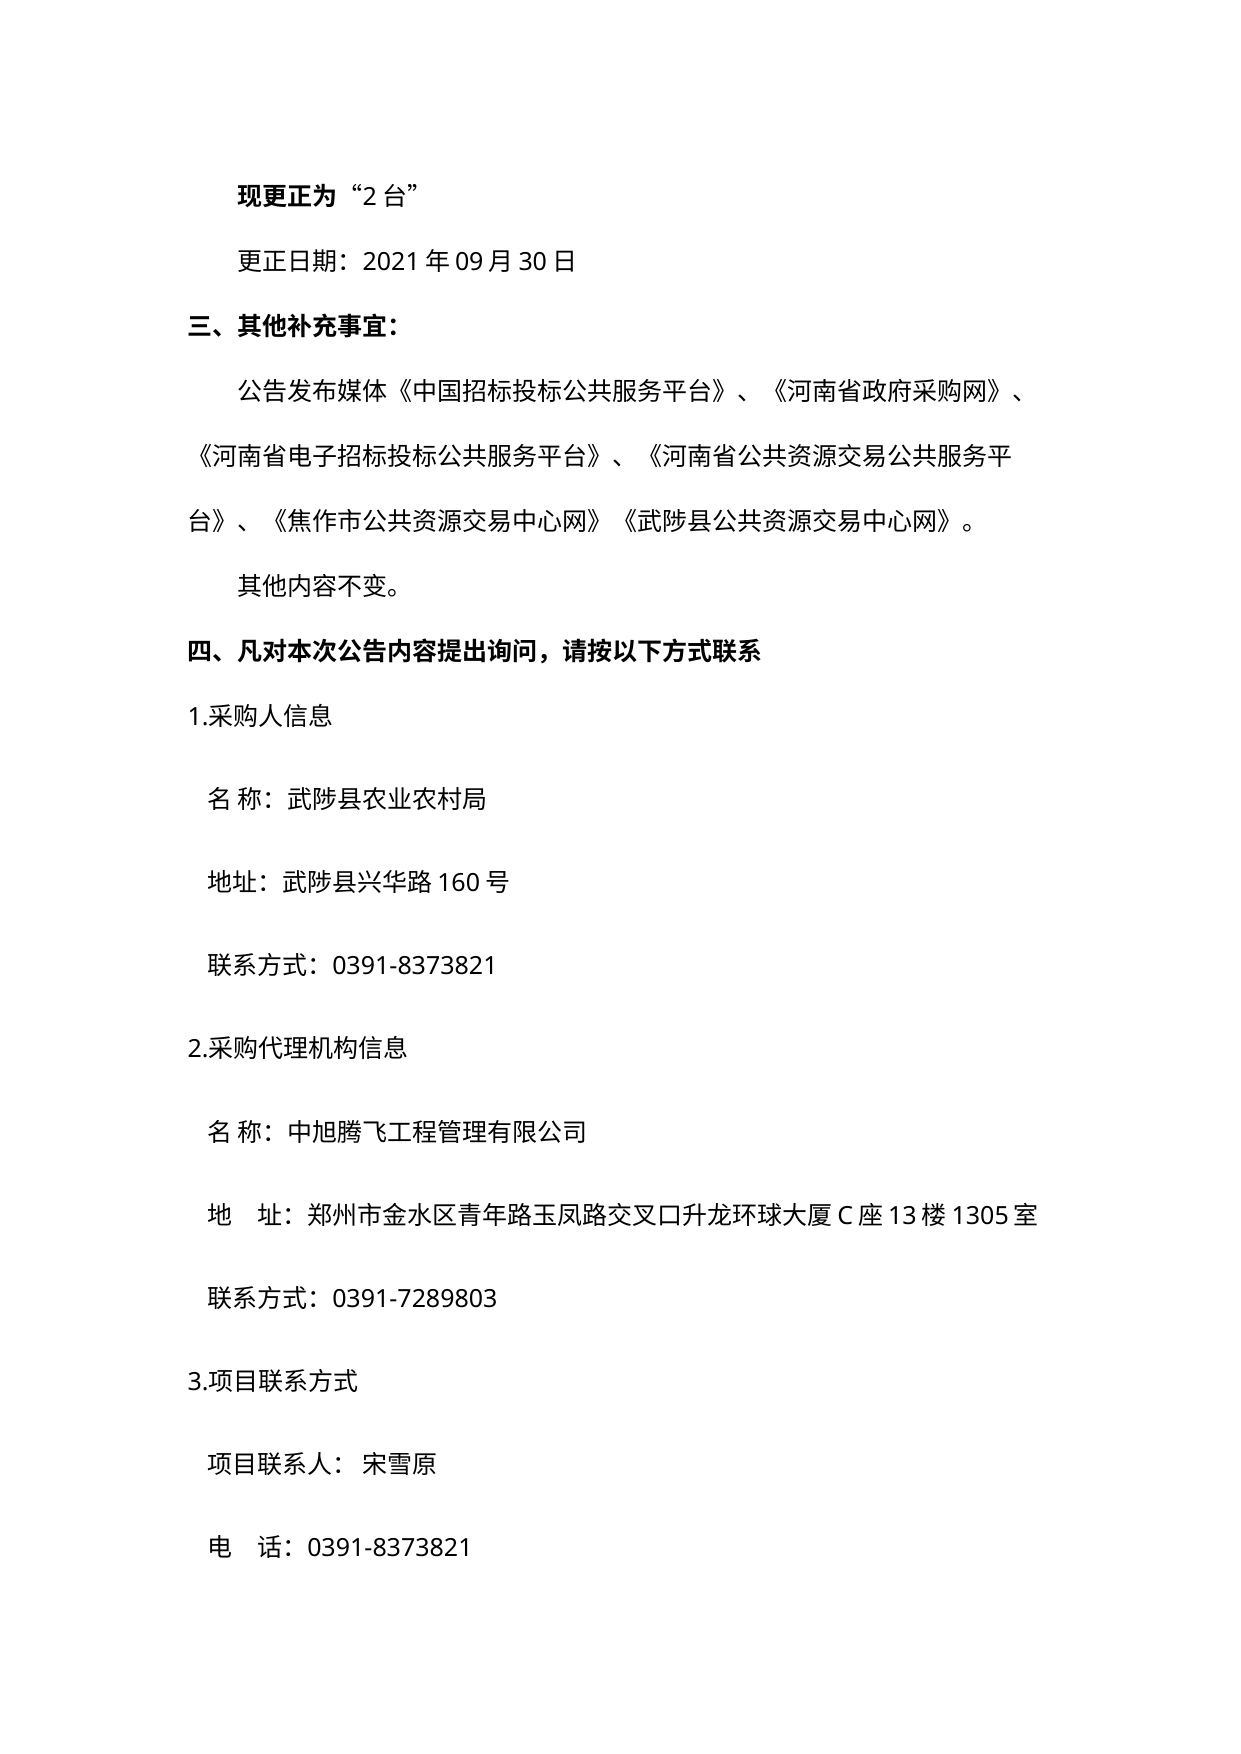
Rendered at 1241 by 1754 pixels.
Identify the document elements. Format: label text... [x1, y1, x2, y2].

text 联系方式：0391-8373821 [187, 931, 1053, 996]
text 名 称：武陟县农业农村局 [187, 765, 1053, 830]
text 联系方式：0391-7289803 [187, 1264, 1053, 1329]
text 1.采购人信息 [187, 682, 1053, 747]
text 名 称：中旭腾飞工程管理有限公司 [187, 1098, 1053, 1163]
text 四、凡对本次公告内容提出询问，请按以下方式联系 [187, 617, 1053, 682]
subtitle 更正日期：2021年09月30日 [187, 227, 1053, 292]
text 现更正为“2台” [187, 162, 1053, 227]
text 地 址：郑州市金水区青年路玉凤路交叉口升龙环球大厦C座13楼1305室 [187, 1181, 1053, 1246]
subtitle 公告发布媒体《中国招标投标公共服务平台》、《河南省政府采购网》、《河南省电子招标投标公共服务平台》、《河南省公共资源交易公共服务平台》、《焦作市公共资源交易中心网》《武陟县公共资源交易中心网》。 [187, 357, 1053, 552]
subtitle 三、其他补充事宜： [187, 292, 1053, 357]
text 电 话：0391-8373821 [187, 1513, 1053, 1578]
text 地址：武陟县兴华路160号 [187, 848, 1053, 913]
text 项目联系人： 宋雪原 [187, 1430, 1053, 1495]
text 2.采购代理机构信息 [187, 1014, 1053, 1079]
text 其他内容不变。 [187, 552, 1053, 617]
text 3.项目联系方式 [187, 1347, 1053, 1412]
